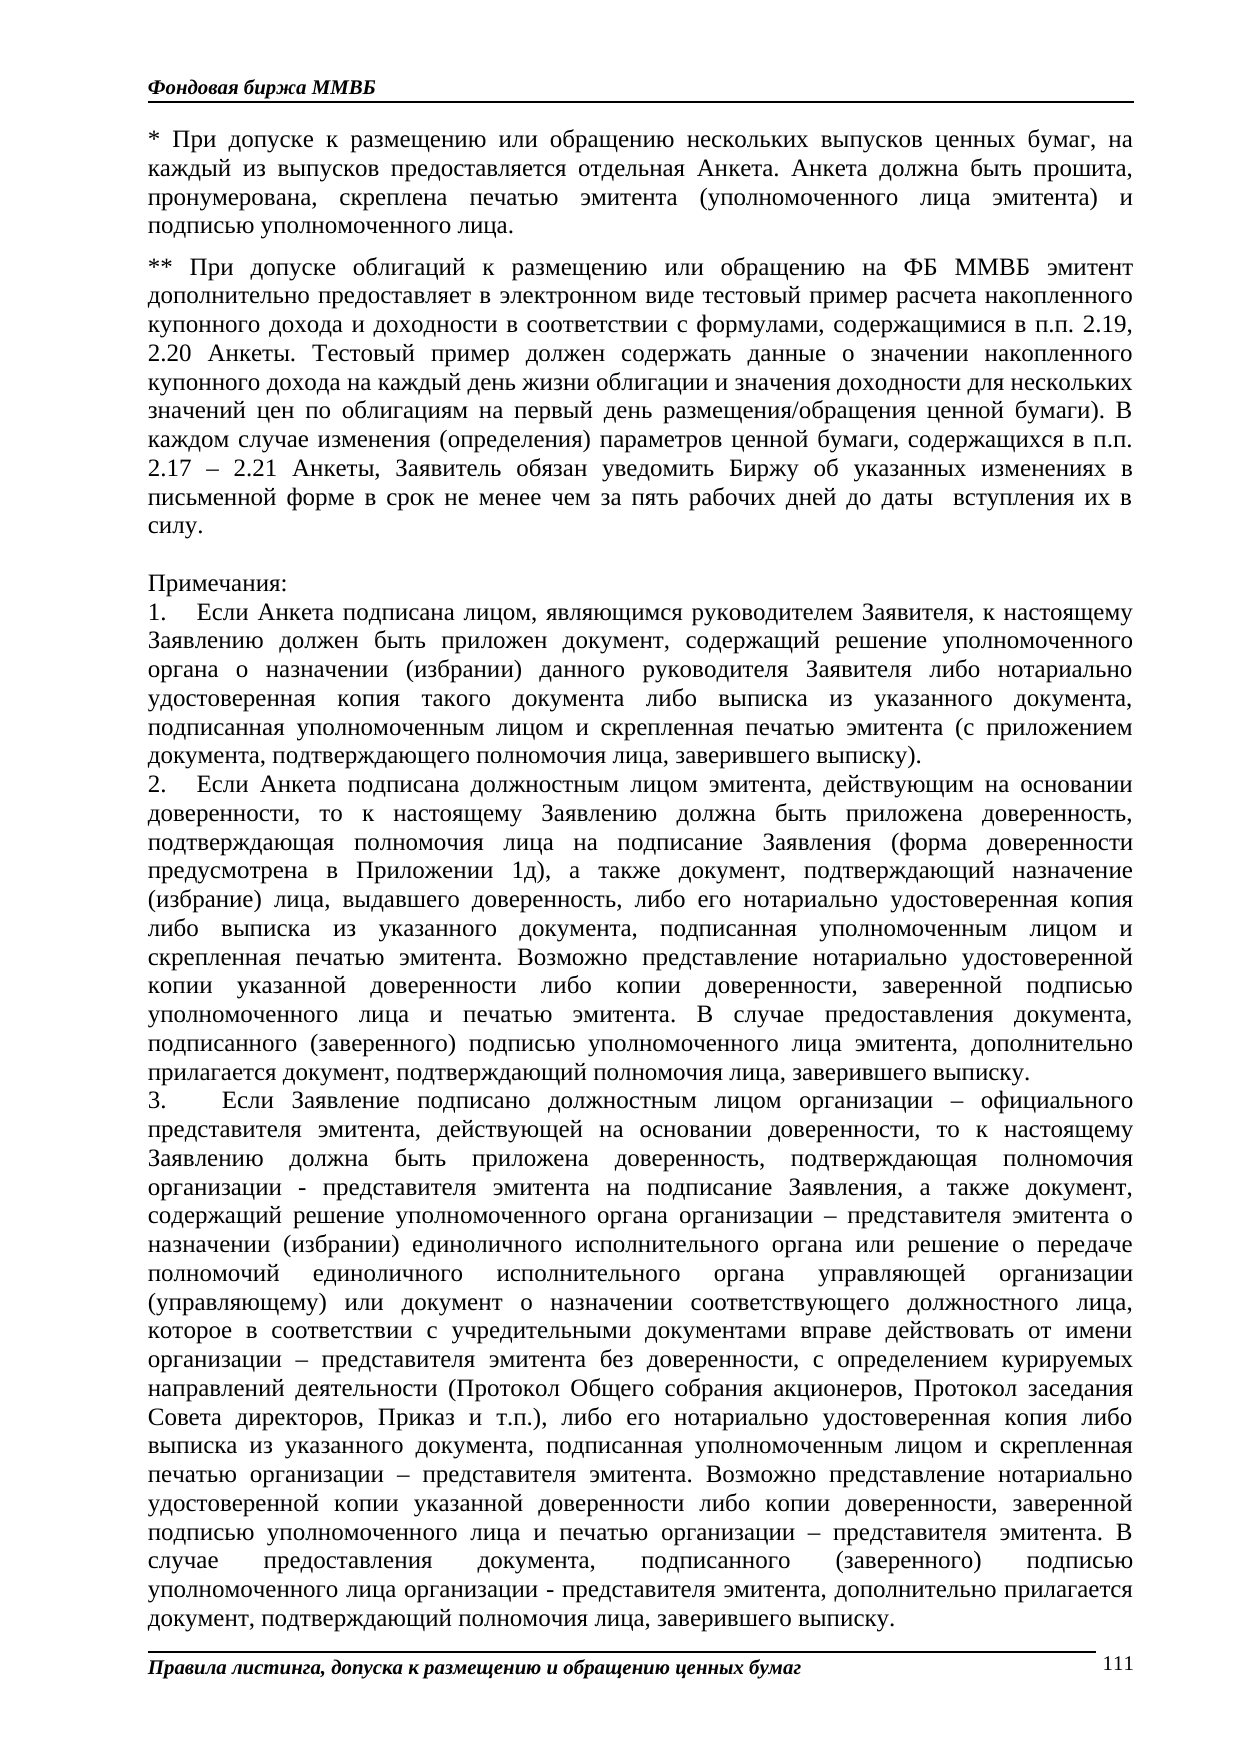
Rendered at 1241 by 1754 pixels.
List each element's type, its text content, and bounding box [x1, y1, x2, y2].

text 1. Если Анкета подписана лицом, являющимся руководителем Заявителя, к настоящему Заявлению должен быть приложен документ, содержащий решение уполномоченного органа о назначении (избрании) данного руководителя Заявителя либо нотариально удостоверенная копия такого документа либо выписка из указанного документа, подписанная уполномоченным лицом и скрепленная печатью эмитента (с приложением документа, подтверждающего полномочия лица, заверившего выписку). [148, 597, 1134, 769]
text 2. Если Анкета подписана должностным лицом эмитента, действующим на основании доверенности, то к настоящему Заявлению должна быть приложена доверенность, подтверждающая полномочия лица на подписание Заявления (форма доверенности предусмотрена в Приложении 1д), а также документ, подтверждающий назначение (избрание) лица, выдавшего доверенность, либо его нотариально удостоверенная копия либо выписка из указанного документа, подписанная уполномоченным лицом и скрепленная печатью эмитента. Возможно представление нотариально удостоверенной копии указанной доверенности либо копии доверенности, заверенной подписью уполномоченного лица и печатью эмитента. В случае предоставления документа, подписанного (заверенного) подписью уполномоченного лица эмитента, дополнительно прилагается документ, подтверждающий полномочия лица, заверившего выписку. [148, 769, 1134, 1085]
text ** При допуске облигаций к размещению или обращению на ФБ ММВБ эмитент дополнительно предоставляет в электронном виде тестовый пример расчета накопленного купонного дохода и доходности в соответствии с формулами, содержащимися в п.п. 2.19, 2.20 Анкеты. Тестовый пример должен содержать данные о значении накопленного купонного дохода на каждый день жизни облигации и значения доходности для нескольких значений цен по облигациям на первый день размещения/обращения ценной бумаги). В каждом случае изменения (определения) параметров ценной бумаги, содержащихся в п.п. 2.17 – 2.21 Анкеты, Заявитель обязан уведомить Биржу об указанных изменениях в письменной форме в срок не менее чем за пять рабочих дней до даты вступления их в силу. [148, 252, 1134, 539]
text 3. Если Заявление подписано должностным лицом организации – официального представителя эмитента, действующей на основании доверенности, то к настоящему Заявлению должна быть приложена доверенность, подтверждающая полномочия организации - представителя эмитента на подписание Заявления, а также документ, содержащий решение уполномоченного органа организации – представителя эмитента о назначении (избрании) единоличного исполнительного органа или решение о передаче полномочий единоличного исполнительного органа управляющей организации (управляющему) или документ о назначении соответствующего должностного лица, которое в соответствии с учредительными документами вправе действовать от имени организации – представителя эмитента без доверенности, с определением курируемых направлений деятельности (Протокол Общего собрания акционеров, Протокол заседания Совета директоров, Приказ и т.п.), либо его нотариально удостоверенная копия либо выписка из указанного документа, подписанная уполномоченным лицом и скрепленная печатью организации – представителя эмитента. Возможно представление нотариально удостоверенной копии указанной доверенности либо копии доверенности, заверенной подписью уполномоченного лица и печатью организации – представителя эмитента. В случае предоставления документа, подписанного (заверенного) подписью уполномоченного лица организации - представителя эмитента, дополнительно прилагается документ, подтверждающий полномочия лица, заверившего выписку. [148, 1085, 1134, 1632]
text * При допуске к размещению или обращению нескольких выпусков ценных бумаг, на каждый из выпусков предоставляется отдельная Анкета. Анкета должна быть прошита, пронумерована, скреплена печатью эмитента (уполномоченного лица эмитента) и подписью уполномоченного лица. [148, 124, 1134, 239]
text Примечания: [148, 568, 1134, 597]
